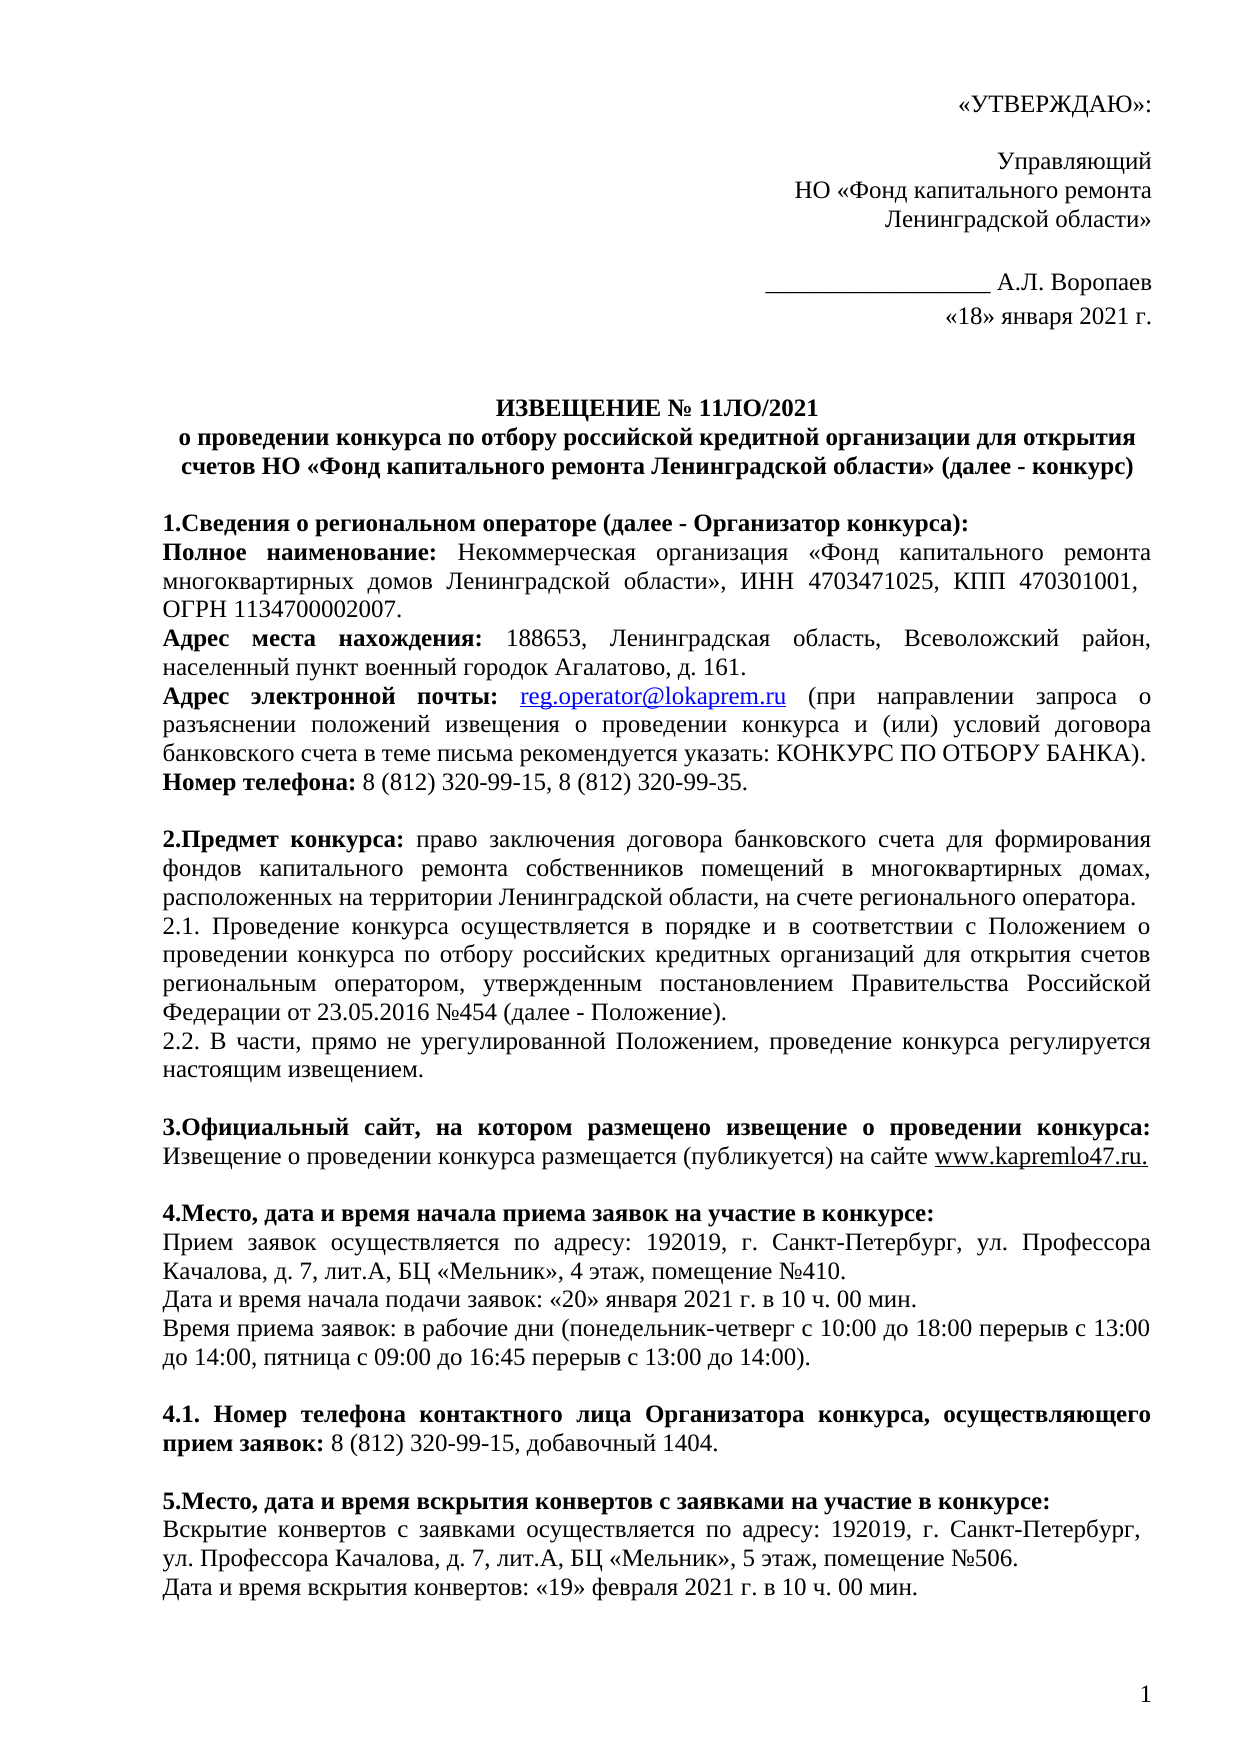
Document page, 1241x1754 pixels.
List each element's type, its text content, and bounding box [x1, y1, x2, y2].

text 2.2. В части, прямо не урегулированной Положением, проведение конкурса регулируется настоящим извещением. [162, 1026, 1152, 1083]
text Управляющий [162, 146, 1152, 175]
text 5.Место, дата и время вскрытия конвертов с заявками на участие в конкурсе: [162, 1486, 1152, 1514]
text «УТВЕРЖДАЮ»: [162, 89, 1152, 117]
text 4.Место, дата и время начала приема заявок на участие в конкурсе: [162, 1198, 1152, 1227]
text Адрес места нахождения: 188653, Ленинградская область, Всеволожский район, населенный пункт военный городок Агалатово, д. 161. [162, 623, 1152, 681]
text __________________ А.Л. Воропаев [162, 267, 1152, 296]
text ИЗВЕЩЕНИЕ № 11ЛО/2021 [162, 393, 1152, 422]
text 1.Сведения о региональном операторе (далее - Организатор конкурса): [162, 508, 1152, 537]
text Время приема заявок: в рабочие дни (понедельник-четверг с 10:00 до 18:00 перерыв с 13:00 до 14:00, пятница с 09:00 до 16:45 перерыв с 13:00 до 14:00). [162, 1313, 1152, 1371]
text Полное наименование: Некоммерческая организация «Фонд капитального ремонта многоквартирных домов Ленинградской области», ИНН 4703471025, КПП 470301001, ОГРН 1134700002007. [162, 537, 1152, 623]
text Адрес электронной почты: reg.operator@lokaprem.ru (при направлении запроса о разъяснении положений извещения о проведении конкурса и (или) условий договора банковского счета в теме письма рекомендуется указать: КОНКУРС ПО ОТБОРУ БАНКА). [162, 681, 1152, 767]
text Прием заявок осуществляется по адресу: 192019, г. Санкт-Петербург, ул. Профессора Качалова, д. 7, лит.А, БЦ «Мельник», 4 этаж, помещение №410. [162, 1227, 1152, 1284]
text Номер телефона: 8 (812) 320-99-15, 8 (812) 320-99-35. [162, 767, 1152, 796]
text Вскрытие конвертов с заявками осуществляется по адресу: 192019, г. Санкт-Петербург, ул. Профессора Качалова, д. 7, лит.А, БЦ «Мельник», 5 этаж, помещение №506. [162, 1514, 1152, 1572]
text 2.1. Проведение конкурса осуществляется в порядке и в соответствии с Положением о проведении конкурса по отбору российских кредитных организаций для открытия счетов региональным оператором, утвержденным постановлением Правительства Российской Федерации от 23.05.2016 №454 (далее - Положение). [162, 911, 1152, 1026]
text 2.Предмет конкурса: право заключения договора банковского счета для формирования фондов капитального ремонта собственников помещений в многоквартирных домах, расположенных на территории Ленинградской области, на счете регионального оператора. [162, 824, 1152, 911]
text НО «Фонд капитального ремонта [162, 175, 1152, 204]
text о проведении конкурса по отбору российской кредитной организации для открытия счетов НО «Фонд капитального ремонта Ленинградской области» (далее - конкурс) [162, 422, 1152, 479]
text Дата и время вскрытия конвертов: «19» февраля 2021 г. в 10 ч. 00 мин. [162, 1572, 1152, 1601]
text 4.1. Номер телефона контактного лица Организатора конкурса, осуществляющего прием заявок: 8 (812) 320-99-15, добавочный 1404. [162, 1399, 1152, 1457]
text «18» января 2021 г. [162, 301, 1152, 330]
text 3.Официальный сайт, на котором размещено извещение о проведении конкурса: Извещение о проведении конкурса размещается (публикуется) на сайте www.kapremlo47.ru. [162, 1112, 1152, 1169]
text Дата и время начала подачи заявок: «20» января 2021 г. в 10 ч. 00 мин. [162, 1284, 1152, 1313]
text Ленинградской области» [162, 204, 1152, 232]
